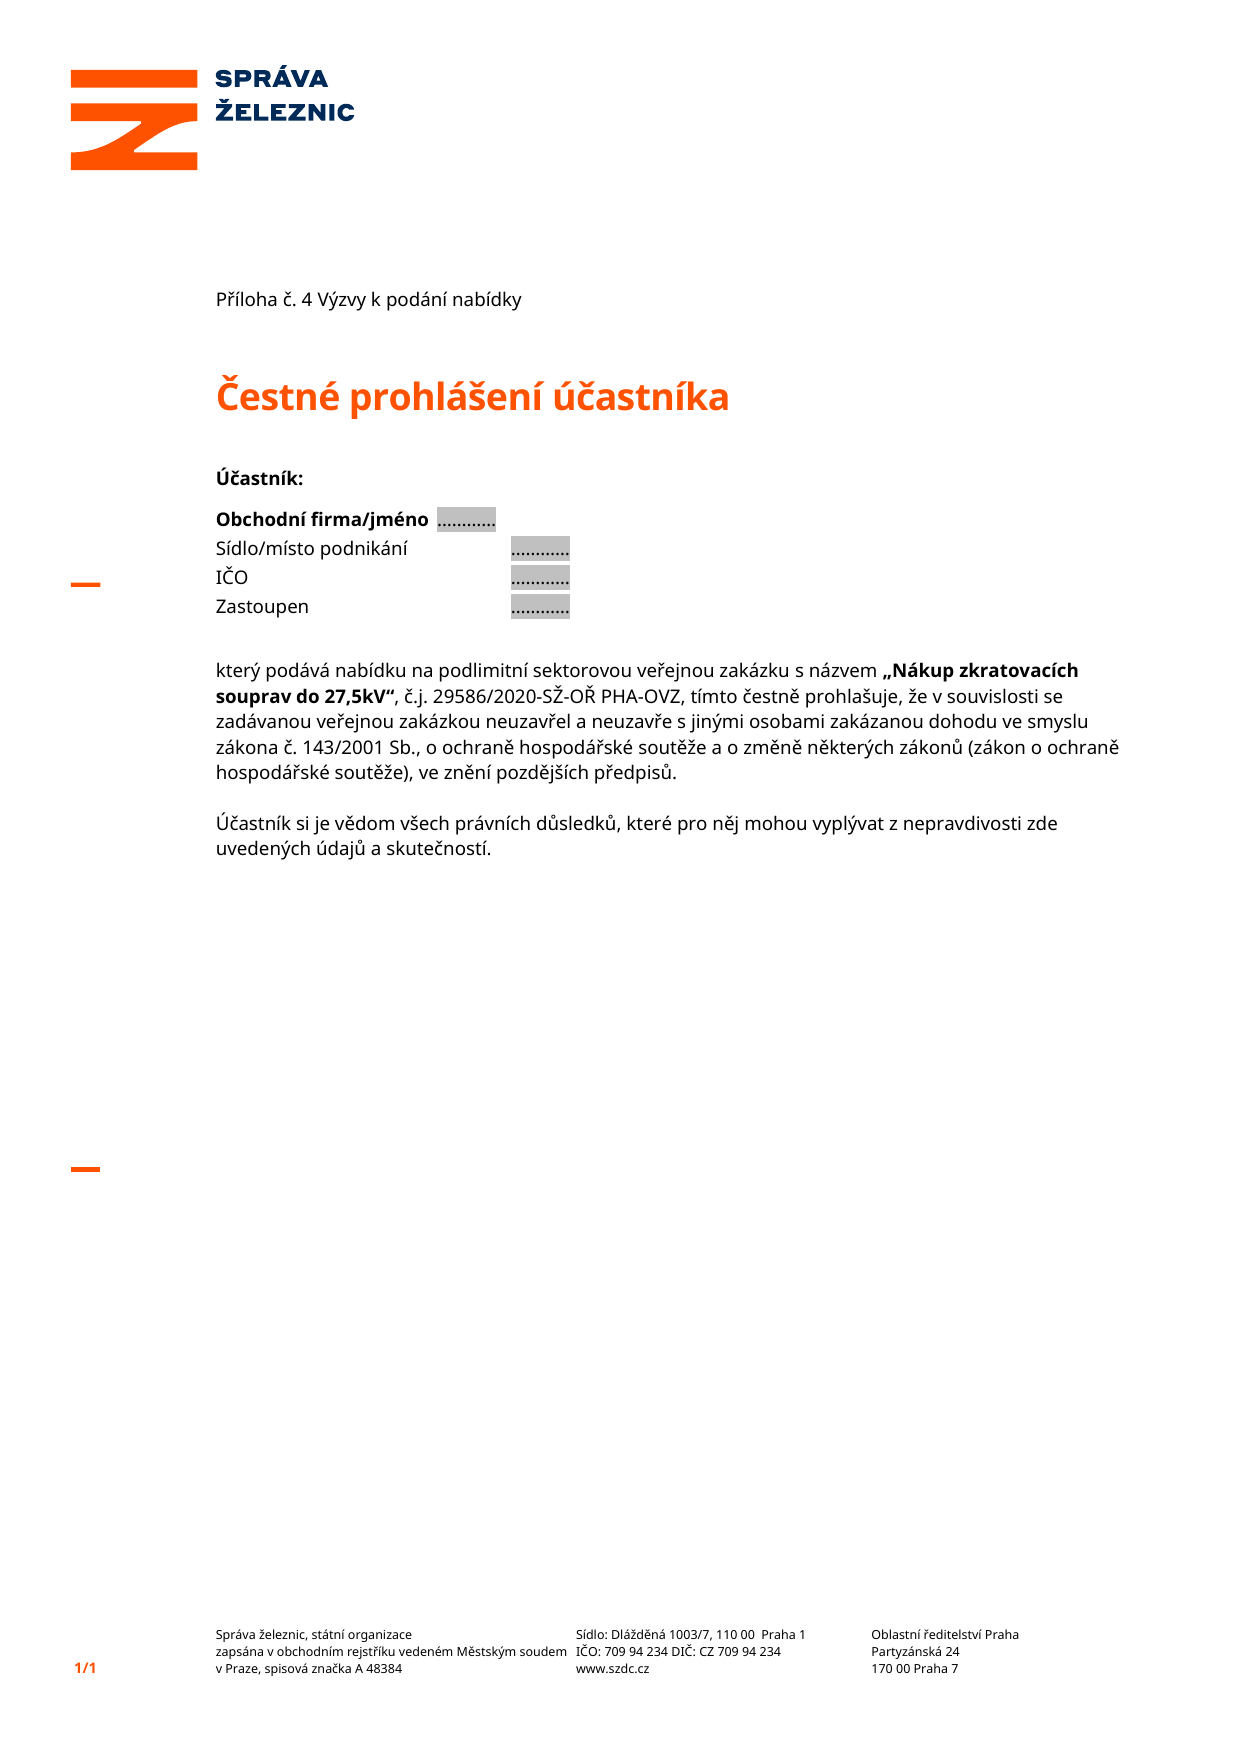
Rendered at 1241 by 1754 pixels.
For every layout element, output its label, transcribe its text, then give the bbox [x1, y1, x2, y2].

text který podává nabídku na podlimitní sektorovou veřejnou zakázku s názvem „Nákup zkratovacích souprav do 27,5kV“, č.j. 29586/2020-SŽ-OŘ PHA-OVZ, tímto čestně prohlašuje, že v souvislosti se zadávanou veřejnou zakázkou neuzavřel a neuzavře s jinými osobami zakázanou dohodu ve smyslu zákona č. 143/2001 Sb., o ochraně hospodářské soutěže a o změně některých zákonů (zákon o ochraně hospodářské soutěže), ve znění pozdějších předpisů. [216, 657, 1122, 785]
text Obchodní firma/jméno ………… [216, 504, 1122, 533]
text IČO ………… [216, 562, 1122, 591]
text Sídlo/místo podnikání ………… [216, 533, 1122, 562]
text Příloha č. 4 Výzvy k podání nabídky [216, 286, 1122, 311]
text Účastník si je vědom všech právních důsledků, které pro něj mohou vyplývat z nepravdivosti zde uvedených údajů a skutečností. [216, 810, 1122, 861]
text Zastoupen ………… [216, 591, 1122, 619]
text Účastník: [216, 460, 1122, 491]
subtitle Čestné prohlášení účastníka [216, 370, 1122, 421]
